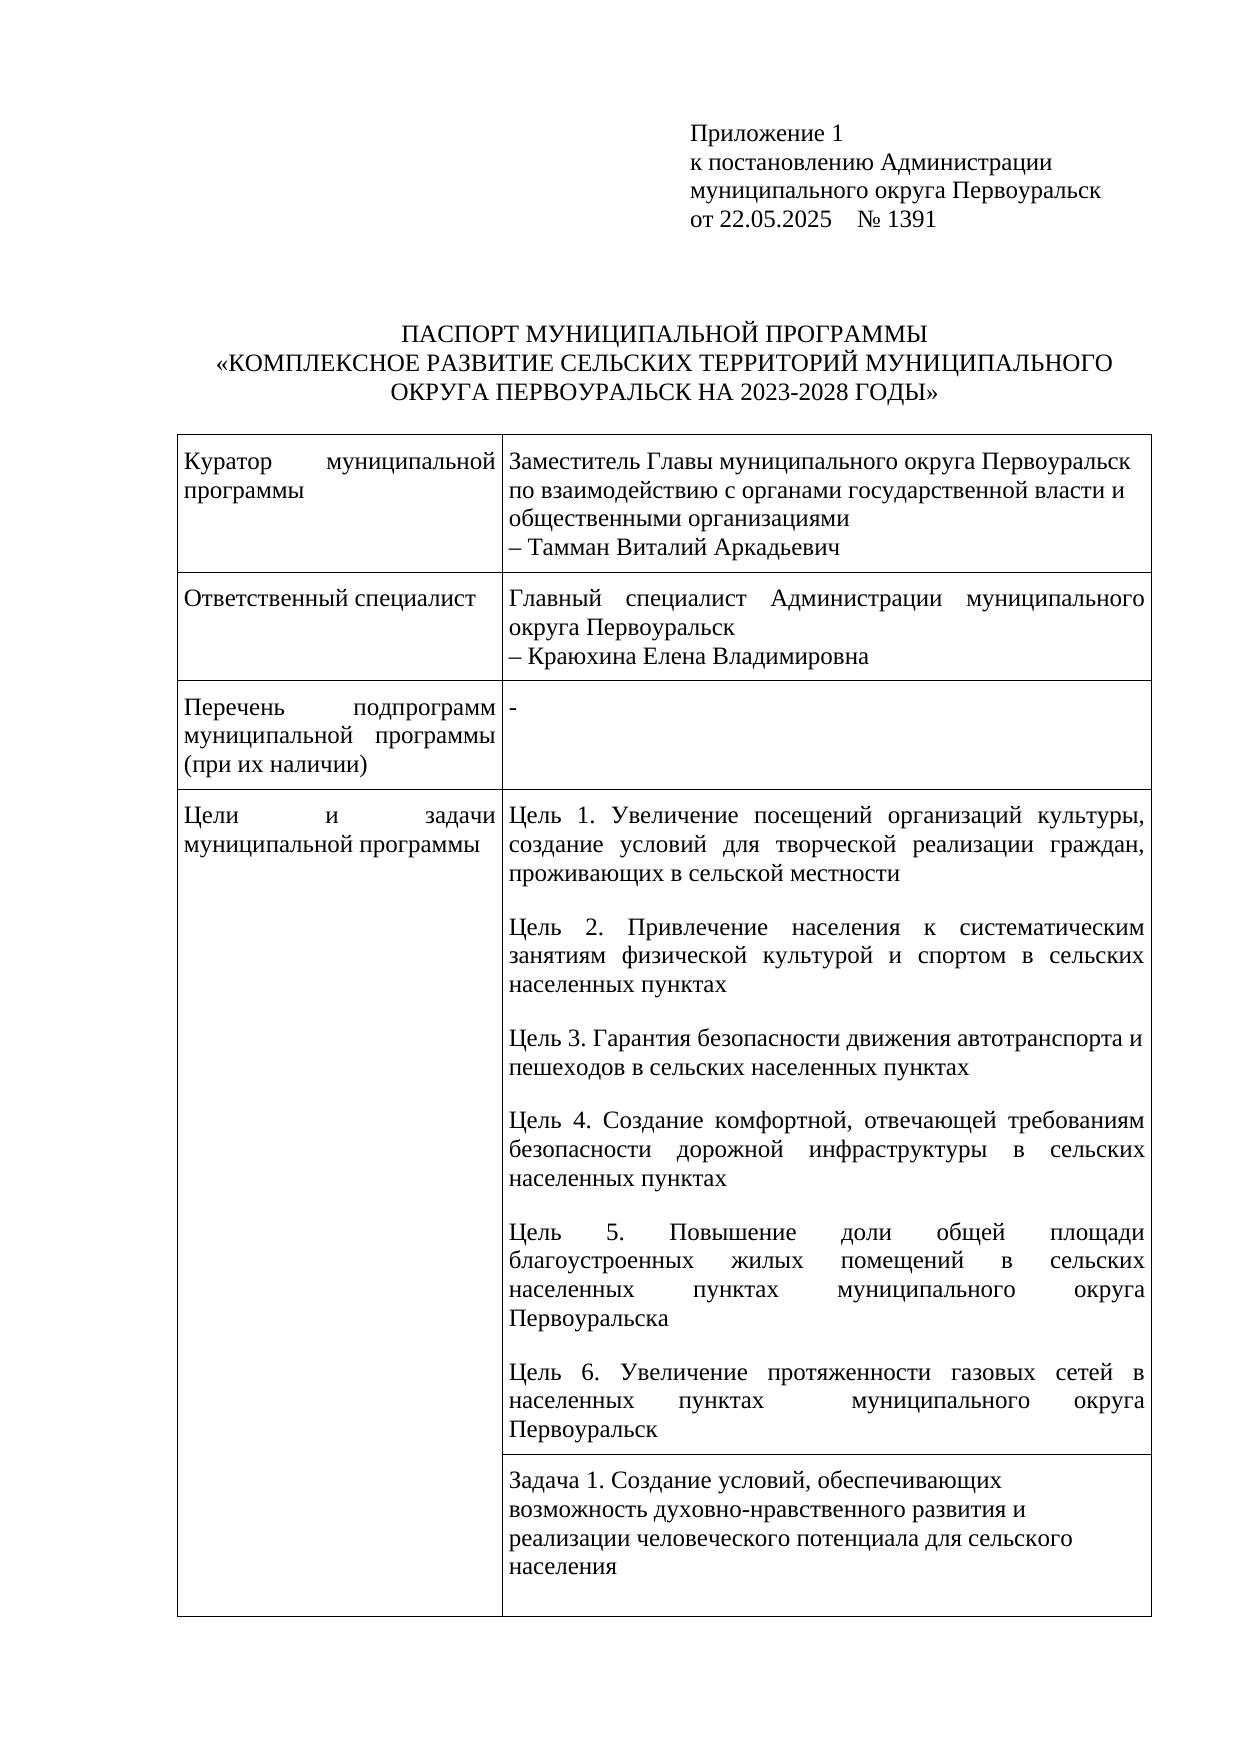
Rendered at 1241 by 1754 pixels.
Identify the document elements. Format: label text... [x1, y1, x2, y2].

table_cell Перечень подпрограмм муниципальной программы (при их наличии) [178, 681, 502, 789]
table_header Куратор муниципальной программы [178, 435, 502, 572]
title «КОМПЛЕКСНОЕ РАЗВИТИЕ СЕЛЬСКИХ ТЕРРИТОРИЙ МУНИЦИПАЛЬНОГО ОКРУГА ПЕРВОУРАЛЬСК НА 2023-2028 ГОДЫ» [177, 348, 1152, 406]
table_cell Главный специалист Администрации муниципального округа Первоуральск – Краюхина Елена Владимировна [503, 573, 1151, 680]
table_cell Ответственный специалист [178, 573, 502, 680]
text к постановлению Администрации [690, 147, 1152, 176]
table_cell Цели и задачи муниципальной программы [178, 790, 502, 1616]
text муниципального округа Первоуральск [690, 176, 1152, 204]
text Приложение 1 [690, 118, 1152, 147]
table_header Заместитель Главы муниципального округа Первоуральск по взаимодействию с органами государственной власти и общественными организациями – Тамман Виталий Аркадьевич [503, 435, 1151, 572]
title ПАСПОРТ МУНИЦИПАЛЬНОЙ ПРОГРАММЫ [177, 319, 1152, 348]
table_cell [503, 1455, 1151, 1616]
table_cell - [503, 681, 1151, 789]
table_cell Цель 1. Увеличение посещений организаций культуры, создание условий для творческой реализации граждан, проживающих в сельской местности Цель 2. Привлечение населения к систематическим занятиям физической культурой и спортом в сельских населенных пунктах Цель 3. Гарантия безопасности движения автотранспорта и пешеходов в сельских населенных пунктах Цель 4. Создание комфортной, отвечающей требованиям безопасности дорожной инфраструктуры в сельских населенных пунктах Цель 5. Повышение доли общей площади благоустроенных жилых помещений в сельских населенных пунктах муниципального округа Первоуральска Цель 6. Увеличение протяженности газовых сетей в населенных пунктах муниципального округа Первоуральск [503, 790, 1151, 1453]
text от 22.05.2025 № 1391 [690, 204, 1152, 233]
